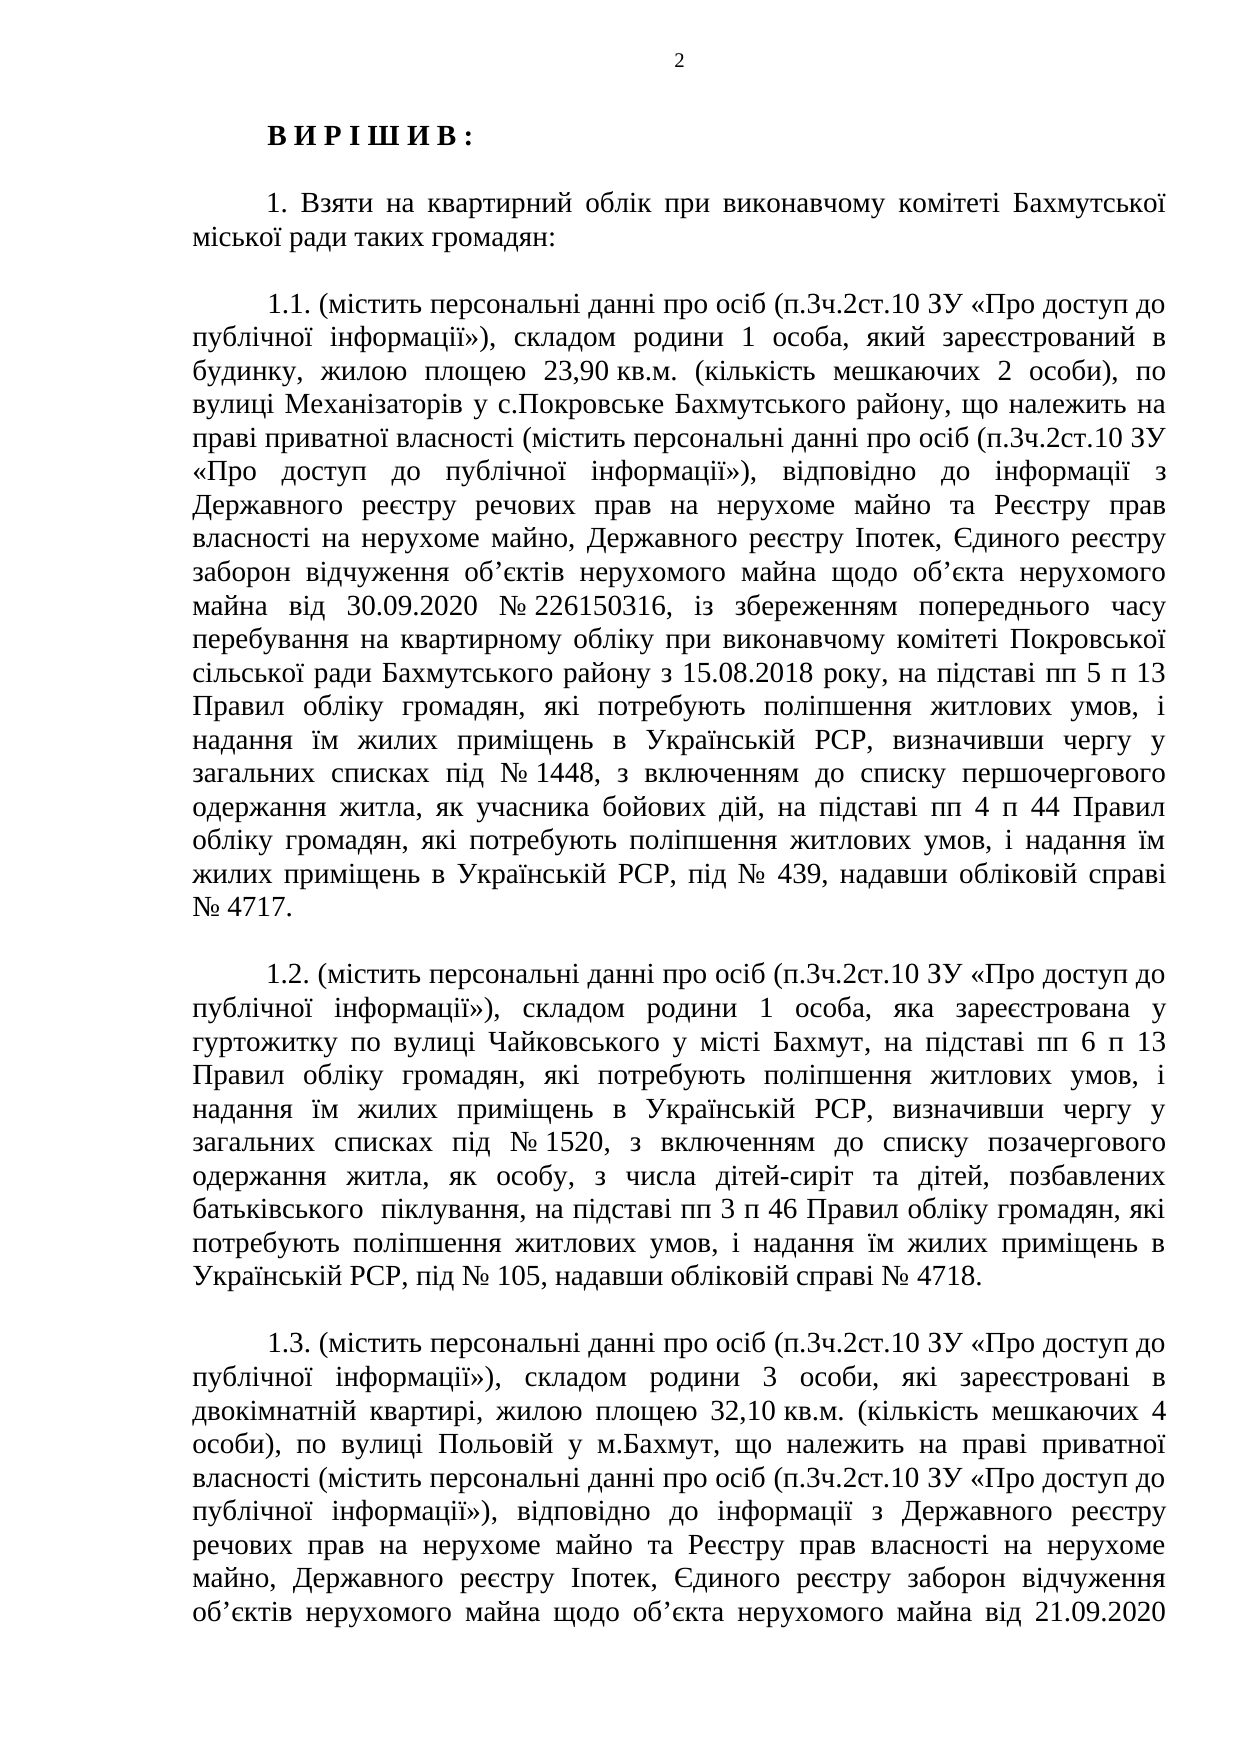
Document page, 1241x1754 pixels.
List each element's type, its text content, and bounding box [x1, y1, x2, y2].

text 1.2. (містить персональні данні про осіб (п.3ч.2ст.10 ЗУ «Про доступ до публічної інформації»), складом родини 1 особа, яка зареєстрована у гуртожитку по вулиці Чайковського у місті Бахмут, на підставі пп 6 п 13 Правил обліку громадян, які потребують поліпшення житлових умов, і надання їм жилих приміщень в Українській РСР, визначивши чергу у загальних списках під № 1520, з включенням до списку позачергового одержання житла, як особу, з числа дітей-сиріт та дітей, позбавлених батьківського піклування, на підставі пп 3 п 46 Правил обліку громадян, які потребують поліпшення житлових умов, і надання їм жилих приміщень в Українській РСР, під № 105, надавши обліковій справі № 4718. [192, 957, 1167, 1292]
text В И Р І Ш И В : [192, 118, 1167, 152]
text 1. Взяти на квартирний облік при виконавчому комітеті Бахмутської міської ради таких громадян: [192, 185, 1167, 252]
text 1.1. (містить персональні данні про осіб (п.3ч.2ст.10 ЗУ «Про доступ до публічної інформації»), складом родини 1 особа, який зареєстрований в будинку, жилою площею 23,90 кв.м. (кількість мешкаючих 2 особи), по вулиці Механізаторів у с.Покровське Бахмутського району, що належить на праві приватної власності (містить персональні данні про осіб (п.3ч.2ст.10 ЗУ «Про доступ до публічної інформації»), відповідно до інформації з Державного реєстру речових прав на нерухоме майно та Реєстру прав власності на нерухоме майно, Державного реєстру Іпотек, Єдиного реєстру заборон відчуження об’єктів нерухомого майна щодо об’єкта нерухомого майна від 30.09.2020 № 226150316, із збереженням попереднього часу перебування на квартирному обліку при виконавчому комітеті Покровської сільської ради Бахмутського району з 15.08.2018 року, на підставі пп 5 п 13 Правил обліку громадян, які потребують поліпшення житлових умов, і надання їм жилих приміщень в Українській РСР, визначивши чергу у загальних списках під № 1448, з включенням до списку першочергового одержання житла, як учасника бойових дій, на підставі пп 4 п 44 Правил обліку громадян, які потребують поліпшення житлових умов, і надання їм жилих приміщень в Українській РСР, під № 439, надавши обліковій справі № 4717. [192, 286, 1167, 923]
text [192, 1326, 1167, 1627]
